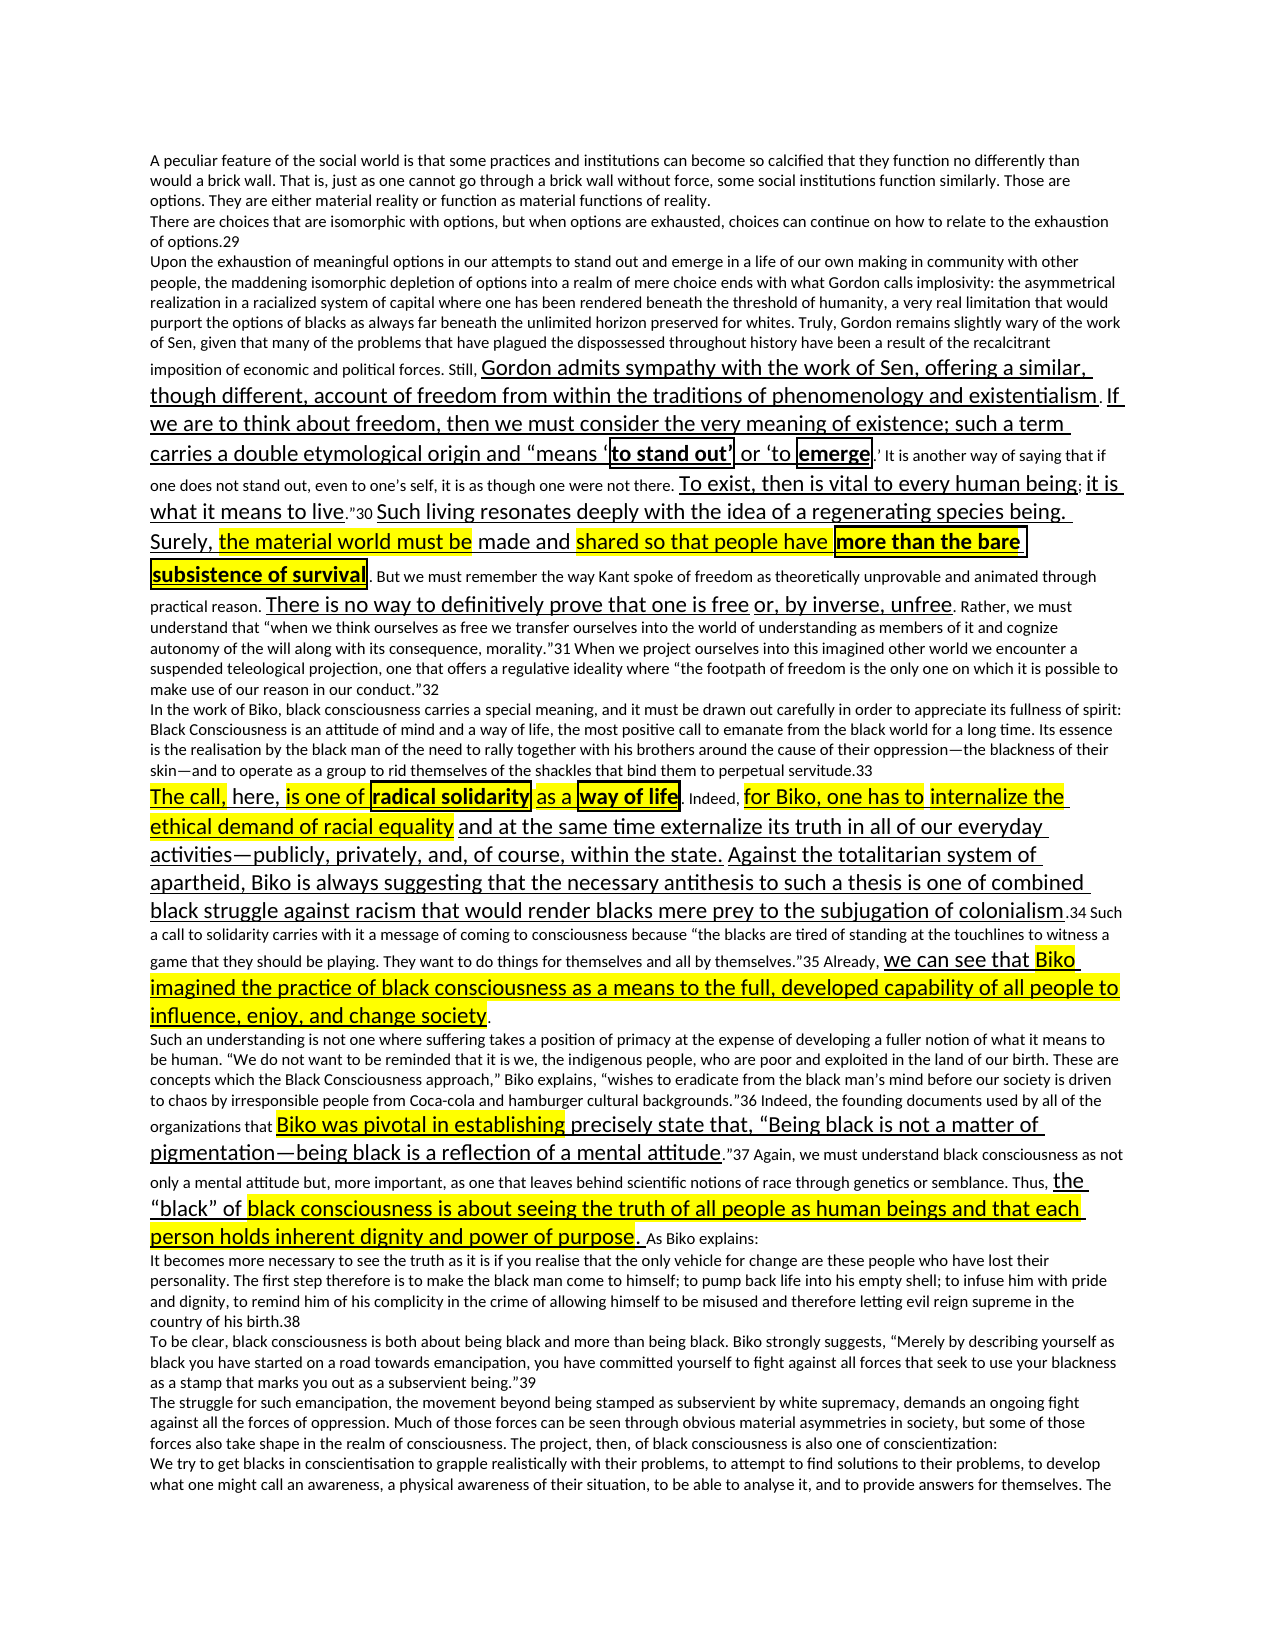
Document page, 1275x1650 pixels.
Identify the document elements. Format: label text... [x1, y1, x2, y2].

text There are choices that are isomorphic with options, but when options are exhausted, choices can continue on how to relate to the exhaustion of options.29 [150, 211, 1125, 252]
text Such an understanding is not one where suffering takes a position of primacy at the expense of developing a fuller notion of what it means to be human. “We do not want to be reminded that it is we, the indigenous people, who are poor and exploited in the land of our birth. These are concepts which the Black Consciousness approach,” Biko explains, “wishes to eradicate from the black man’s mind before our society is driven to chaos by irresponsible people from Coca-cola and hamburger cultural backgrounds.”36 Indeed, the founding documents used by all of the organizations that Biko was pivotal in establishing precisely state that, “Being black is not a matter of pigmentation—being black is a reflection of a mental attitude.”37 Again, we must understand black consciousness as not only a mental attitude but, more important, as one that leaves behind scientific notions of race through genetics or semblance. Thus, the “black” of black consciousness is about seeing the truth of all people as human beings and that each person holds inherent dignity and power of purpose. As Biko explains: [150, 1029, 1125, 1250]
text A peculiar feature of the social world is that some practices and institutions can become so calcified that they function no differently than would a brick wall. That is, just as one cannot go through a brick wall without force, some social institutions function similarly. Those are options. They are either material reality or function as material functions of reality. [150, 150, 1125, 211]
text The struggle for such emancipation, the movement beyond being stamped as subservient by white supremacy, demands an ongoing fight against all the forces of oppression. Much of those forces can be seen through obvious material asymmetries in society, but some of those forces also take shape in the realm of consciousness. The project, then, of black consciousness is also one of conscientization: [150, 1392, 1125, 1453]
text Upon the exhaustion of meaningful options in our attempts to stand out and emerge in a life of our own making in community with other people, the maddening isomorphic depletion of options into a realm of mere choice ends with what Gordon calls implosivity: the asymmetrical realization in a racialized system of capital where one has been rendered beneath the threshold of humanity, a very real limitation that would purport the options of blacks as always far beneath the unlimited horizon preserved for whites. Truly, Gordon remains slightly wary of the work of Sen, given that many of the problems that have plagued the dispossessed throughout history have been a result of the recalcitrant imposition of economic and political forces. Still, Gordon admits sympathy with the work of Sen, offering a similar, though different, account of freedom from within the traditions of phenomenology and existentialism. If we are to think about freedom, then we must consider the very meaning of existence; such a term carries a double etymological origin and “means ‘to stand out’ or ‘to emerge.’ It is another way of saying that if one does not stand out, even to one’s self, it is as though one were not there. To exist, then is vital to every human being; it is what it means to live.”30 Such living resonates deeply with the idea of a regenerating species being. Surely, the material world must be made and shared so that people have more than the bare subsistence of survival. But we must remember the way Kant spoke of freedom as theoretically unprovable and animated through practical reason. There is no way to definitively prove that one is free or, by inverse, unfree. Rather, we must understand that “when we think ourselves as free we transfer ourselves into the world of understanding as members of it and cognize autonomy of the will along with its consequence, morality.”31 When we project ourselves into this imagined other world we encounter a suspended teleological projection, one that offers a regulative ideality where “the footpath of freedom is the only one on which it is possible to make use of our reason in our conduct.”32 [150, 252, 1125, 699]
text It becomes more necessary to see the truth as it is if you realise that the only vehicle for change are these people who have lost their personality. The first step therefore is to make the black man come to himself; to pump back life into his empty shell; to infuse him with pride and dignity, to remind him of his complicity in the crime of allowing himself to be misused and therefore letting evil reign supreme in the country of his birth.38 [150, 1250, 1125, 1332]
text In the work of Biko, black consciousness carries a special meaning, and it must be drawn out carefully in order to appreciate its fullness of spirit: Black Consciousness is an attitude of mind and a way of life, the most positive call to emanate from the black world for a long time. Its essence is the realisation by the black man of the need to rally together with his brothers around the cause of their oppression—the blackness of their skin—and to operate as a group to rid themselves of the shackles that bind them to perpetual servitude.33 [150, 699, 1125, 780]
text To be clear, black consciousness is both about being black and more than being black. Biko strongly suggests, “Merely by describing yourself as black you have started on a road towards emancipation, you have committed yourself to fight against all forces that seek to use your blackness as a stamp that marks you out as a subservient being.”39 [150, 1332, 1125, 1392]
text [150, 1453, 1125, 1494]
text The call, here, is one of radical solidarity as a way of life. Indeed, for Biko, one has to internalize the ethical demand of racial equality and at the same time externalize its truth in all of our everyday activities—publicly, privately, and, of course, within the state. Against the totalitarian system of apartheid, Biko is always suggesting that the necessary antithesis to such a thesis is one of combined black struggle against racism that would render blacks mere prey to the subjugation of colonialism.34 Such a call to solidarity carries with it a message of coming to consciousness because “the blacks are tired of standing at the touchlines to witness a game that they should be playing. They want to do things for themselves and all by themselves.”35 Already, we can see that Biko imagined the practice of black consciousness as a means to the full, developed capability of all people to influence, enjoy, and change society. [150, 780, 1125, 1029]
